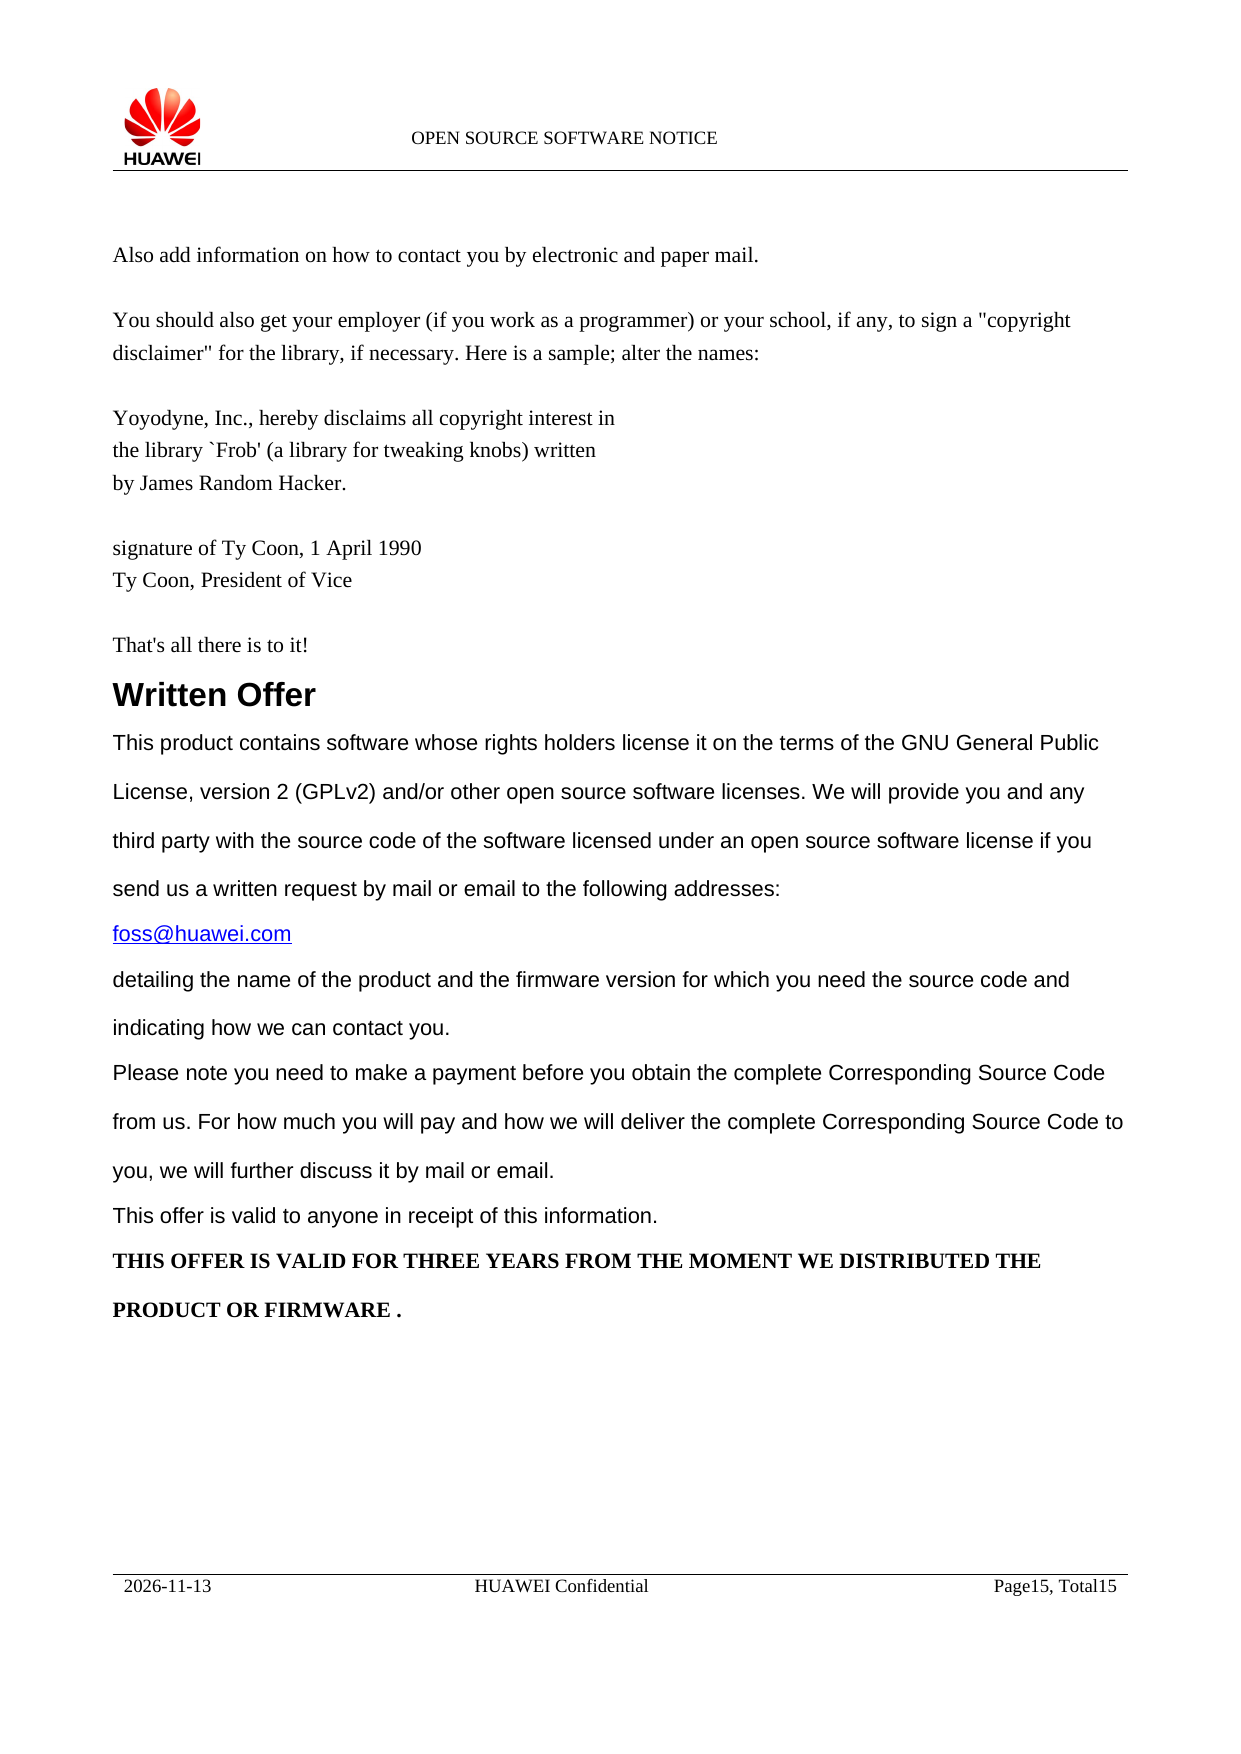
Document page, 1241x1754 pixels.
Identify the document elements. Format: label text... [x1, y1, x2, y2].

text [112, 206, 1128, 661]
picture [124, 88, 201, 165]
text detailing the name of the product and the firmware version for which you need the source code and indicating how we can contact you. [112, 963, 1128, 1044]
text This product contains software whose rights holders license it on the terms of the GNU General Public License, version 2 (GPLv2) and/or other open source software licenses. We will provide you and any third party with the source code of the software licensed under an open source software license if you send us a written request by mail or email to the following addresses: [112, 726, 1128, 905]
text Please note you need to make a payment before you obtain the complete Corresponding Source Code from us. For how much you will pay and how we will deliver the complete Corresponding Source Code to you, we will further discuss it by mail or email. [112, 1057, 1128, 1187]
text foss@huawei.com [112, 918, 1128, 950]
text Written Offer [112, 661, 1128, 726]
text This offer is valid to anyone in receipt of this information. [112, 1199, 1128, 1232]
text This offer is valid for three years from the moment we distributed the product or firmware . [112, 1244, 1128, 1326]
